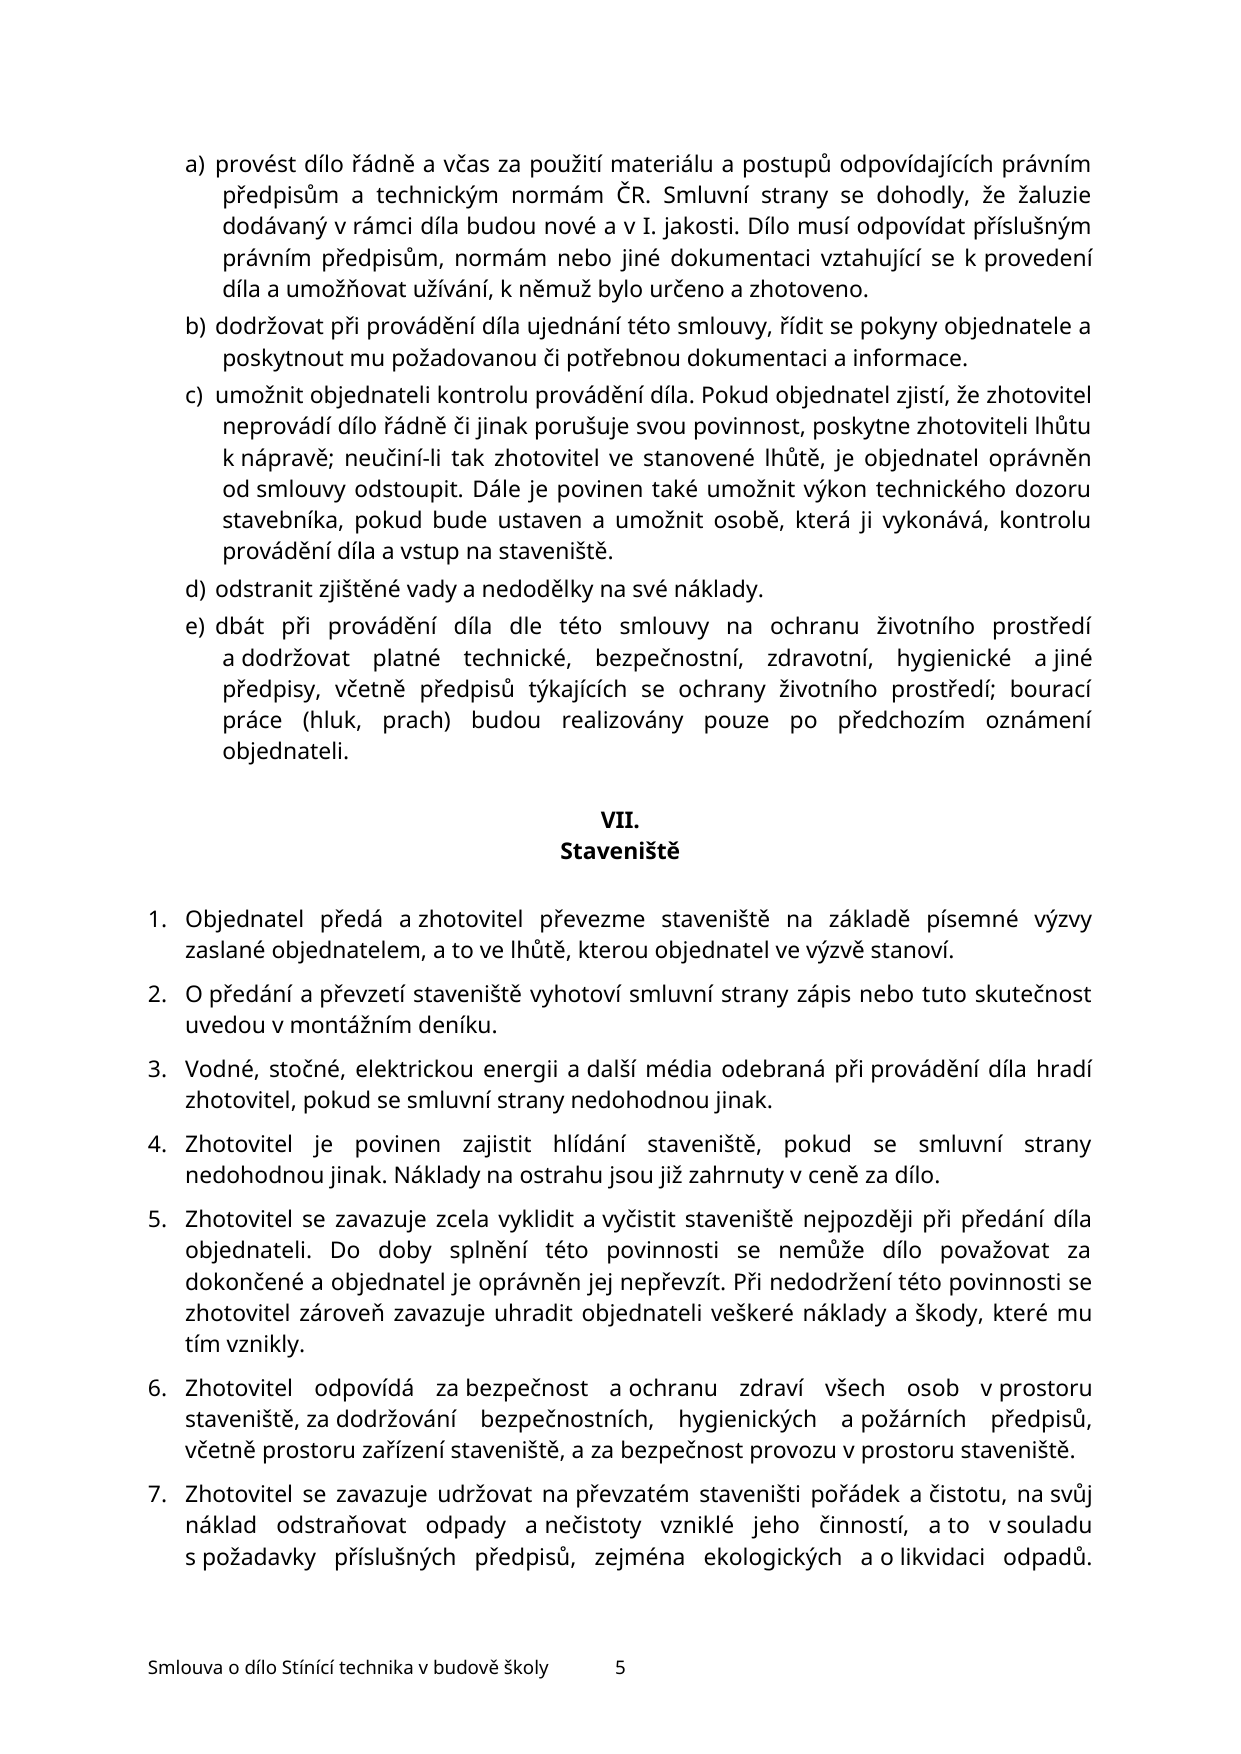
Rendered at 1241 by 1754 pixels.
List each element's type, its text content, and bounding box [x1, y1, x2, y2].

list umožnit objednateli kontrolu provádění díla. Pokud objednatel zjistí, že zhotovitel neprovádí dílo řádně či jinak porušuje svou povinnost, poskytne zhotoviteli lhůtu k nápravě; neučiní-li tak zhotovitel ve stanovené lhůtě, je objednatel oprávněn od smlouvy odstoupit. Dále je povinen také umožnit výkon technického dozoru stavebníka, pokud bude ustaven a umožnit osobě, která ji vykonává, kontrolu provádění díla a vstup na staveniště. [185, 379, 1092, 566]
list Zhotovitel je povinen zajistit hlídání staveniště, pokud se smluvní strany nedohodnou jinak. Náklady na ostrahu jsou již zahrnuty v ceně za dílo. [148, 1128, 1092, 1191]
list provést dílo řádně a včas za použití materiálu a postupů odpovídajících právním předpisům a technickým normám ČR. Smluvní strany se dohodly, že žaluzie dodávaný v rámci díla budou nové a v I. jakosti. Dílo musí odpovídat příslušným právním předpisům, normám nebo jiné dokumentaci vztahující se k provedení díla a umožňovat užívání, k němuž bylo určeno a zhotoveno. [185, 148, 1092, 304]
list Zhotovitel se zavazuje zcela vyklidit a vyčistit staveniště nejpozději při předání díla objednateli. Do doby splnění této povinnosti se nemůže dílo považovat za dokončené a objednatel je oprávněn jej nepřevzít. Při nedodržení této povinnosti se zhotovitel zároveň zavazuje uhradit objednateli veškeré náklady a škody, které mu tím vznikly. [148, 1203, 1092, 1359]
list Zhotovitel se zavazuje udržovat na převzatém staveništi pořádek a čistotu, na svůj náklad odstraňovat odpady a nečistoty vzniklé jeho činností, a to v souladu s požadavky příslušných předpisů, zejména ekologických a o likvidaci odpadů. [148, 1478, 1092, 1601]
list dodržovat při provádění díla ujednání této smlouvy, řídit se pokyny objednatele a poskytnout mu požadovanou či potřebnou dokumentaci a informace. [185, 310, 1092, 373]
list odstranit zjištěné vady a nedodělky na své náklady. [185, 573, 1092, 604]
list Vodné, stočné, elektrickou energii a další média odebraná při provádění díla hradí zhotovitel, pokud se smluvní strany nedohodnou jinak. [148, 1053, 1092, 1116]
list dbát při provádění díla dle této smlouvy na ochranu životního prostředí a dodržovat platné technické, bezpečnostní, zdravotní, hygienické a jiné předpisy, včetně předpisů týkajících se ochrany životního prostředí; bourací práce (hluk, prach) budou realizovány pouze po předchozím oznámení objednateli. [185, 610, 1092, 766]
list Zhotovitel odpovídá za bezpečnost a ochranu zdraví všech osob v prostoru staveniště, za dodržování bezpečnostních, hygienických a požárních předpisů, včetně prostoru zařízení staveniště, a za bezpečnost provozu v prostoru staveniště. [148, 1372, 1092, 1466]
text VII. Staveniště [148, 804, 1092, 866]
list O předání a převzetí staveniště vyhotoví smluvní strany zápis nebo tuto skutečnost uvedou v montážním deníku. [148, 978, 1092, 1041]
list Objednatel předá a zhotovitel převezme staveniště na základě písemné výzvy zaslané objednatelem, a to ve lhůtě, kterou objednatel ve výzvě stanoví. [148, 903, 1092, 966]
